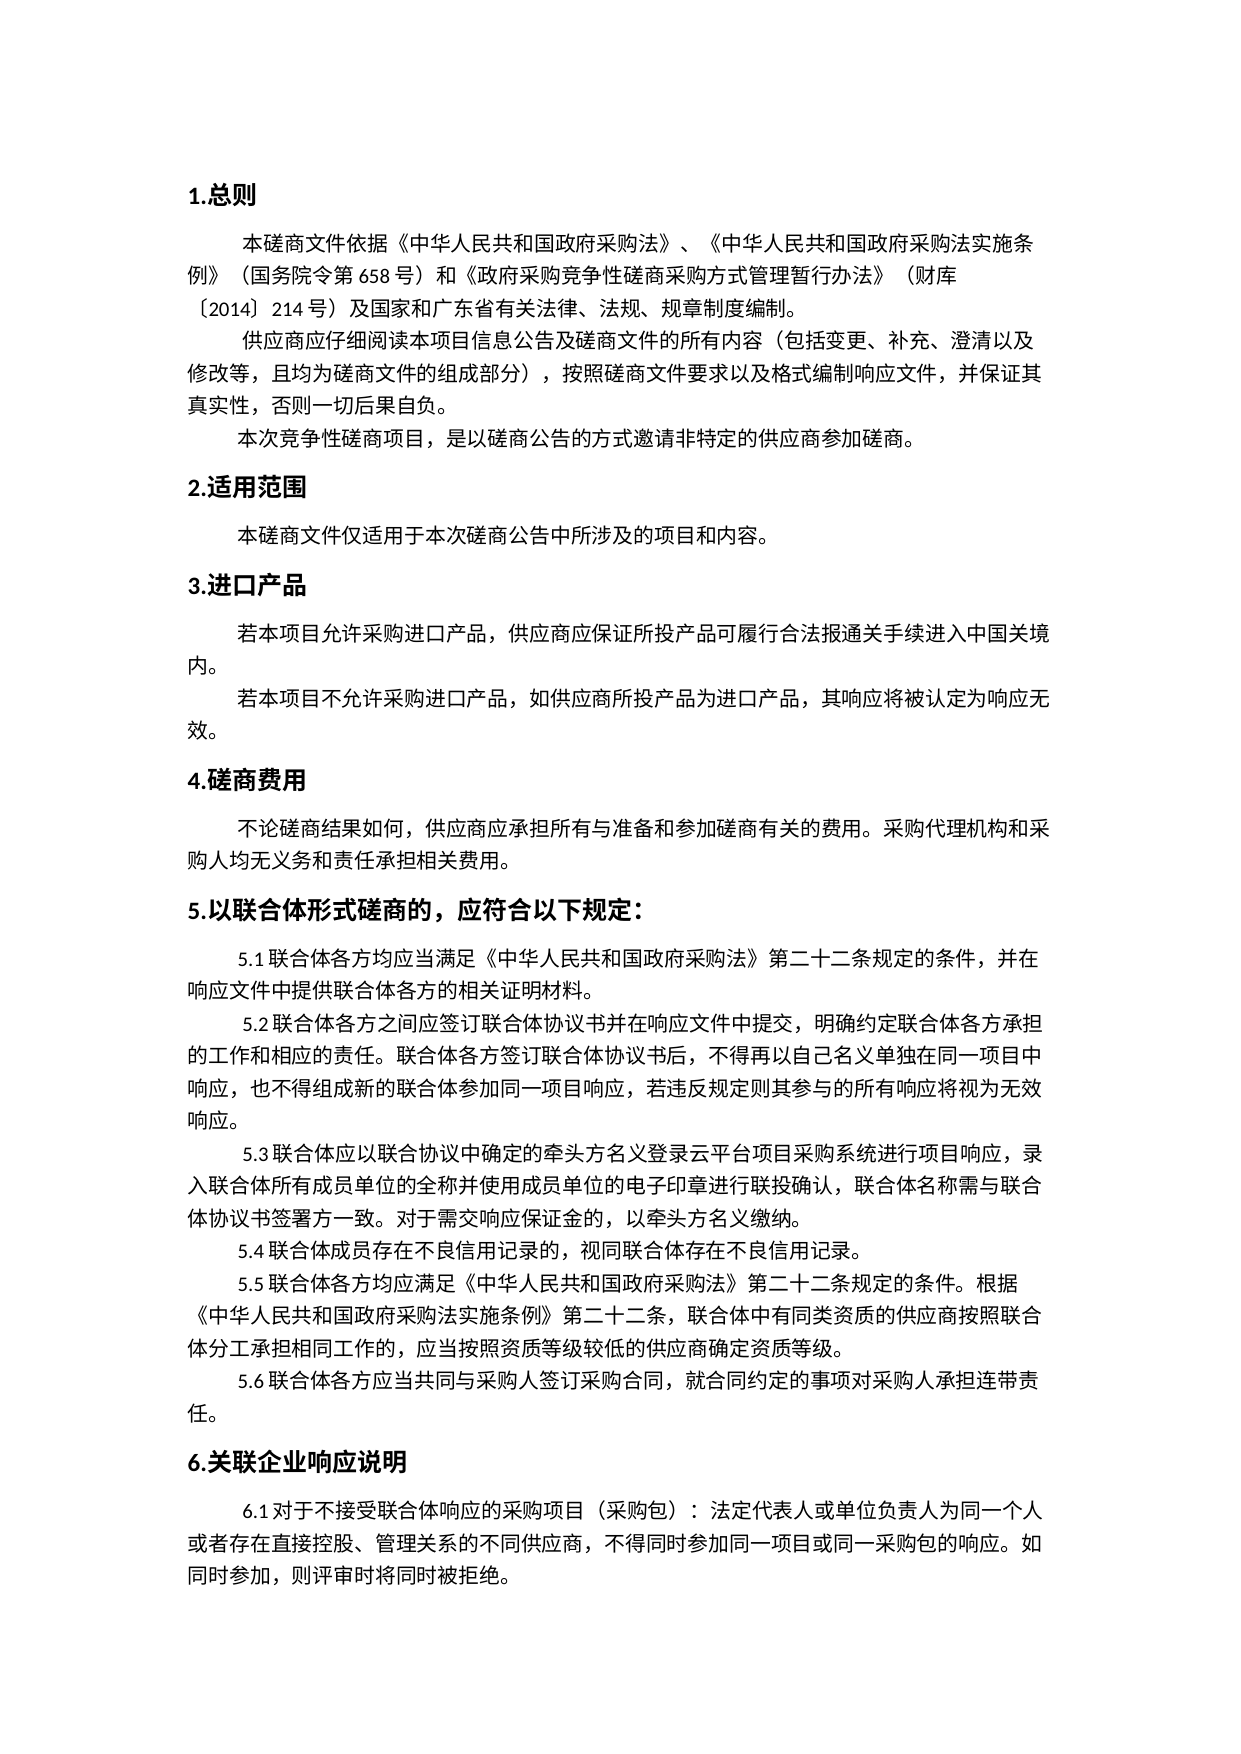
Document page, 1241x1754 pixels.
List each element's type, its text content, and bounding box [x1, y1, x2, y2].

text 本磋商文件依据《中华人民共和国政府采购法》、《中华人民共和国政府采购法实施条例》（国务院令第658号）和《政府采购竞争性磋商采购方式管理暂行办法》（财库〔2014〕214号）及国家和广东省有关法律、法规、规章制度编制。 [187, 227, 1053, 324]
text 5.以联合体形式磋商的，应符合以下规定： [187, 877, 1053, 942]
text 5.4联合体成员存在不良信用记录的，视同联合体存在不良信用记录。 [187, 1234, 1053, 1267]
text 4.磋商费用 [187, 747, 1053, 812]
text 1.总则 [187, 162, 1053, 227]
text 若本项目允许采购进口产品，供应商应保证所投产品可履行合法报通关手续进入中国关境内。 [187, 617, 1053, 682]
text 6.1对于不接受联合体响应的采购项目（采购包）：法定代表人或单位负责人为同一个人或者存在直接控股、管理关系的不同供应商，不得同时参加同一项目或同一采购包的响应。如同时参加，则评审时将同时被拒绝。 [187, 1494, 1053, 1592]
text 3.进口产品 [187, 552, 1053, 617]
text 本磋商文件仅适用于本次磋商公告中所涉及的项目和内容。 [187, 519, 1053, 552]
text 2.适用范围 [187, 454, 1053, 519]
text 供应商应仔细阅读本项目信息公告及磋商文件的所有内容（包括变更、补充、澄清以及修改等，且均为磋商文件的组成部分），按照磋商文件要求以及格式编制响应文件，并保证其真实性，否则一切后果自负。 [187, 324, 1053, 422]
text 5.1联合体各方均应当满足《中华人民共和国政府采购法》第二十二条规定的条件，并在响应文件中提供联合体各方的相关证明材料。 [187, 942, 1053, 1007]
text 不论磋商结果如何，供应商应承担所有与准备和参加磋商有关的费用。采购代理机构和采购人均无义务和责任承担相关费用。 [187, 812, 1053, 877]
text 5.2联合体各方之间应签订联合体协议书并在响应文件中提交，明确约定联合体各方承担的工作和相应的责任。联合体各方签订联合体协议书后，不得再以自己名义单独在同一项目中响应，也不得组成新的联合体参加同一项目响应，若违反规定则其参与的所有响应将视为无效响应。 [187, 1007, 1053, 1137]
text 若本项目不允许采购进口产品，如供应商所投产品为进口产品，其响应将被认定为响应无效。 [187, 682, 1053, 747]
text 6.关联企业响应说明 [187, 1429, 1053, 1494]
text 本次竞争性磋商项目，是以磋商公告的方式邀请非特定的供应商参加磋商。 [187, 422, 1053, 454]
text 5.3联合体应以联合协议中确定的牵头方名义登录云平台项目采购系统进行项目响应，录入联合体所有成员单位的全称并使用成员单位的电子印章进行联投确认，联合体名称需与联合体协议书签署方一致。对于需交响应保证金的，以牵头方名义缴纳。 [187, 1137, 1053, 1234]
text 5.5联合体各方均应满足《中华人民共和国政府采购法》第二十二条规定的条件。根据《中华人民共和国政府采购法实施条例》第二十二条，联合体中有同类资质的供应商按照联合体分工承担相同工作的，应当按照资质等级较低的供应商确定资质等级。 [187, 1267, 1053, 1364]
text 5.6联合体各方应当共同与采购人签订采购合同，就合同约定的事项对采购人承担连带责任。 [187, 1364, 1053, 1429]
